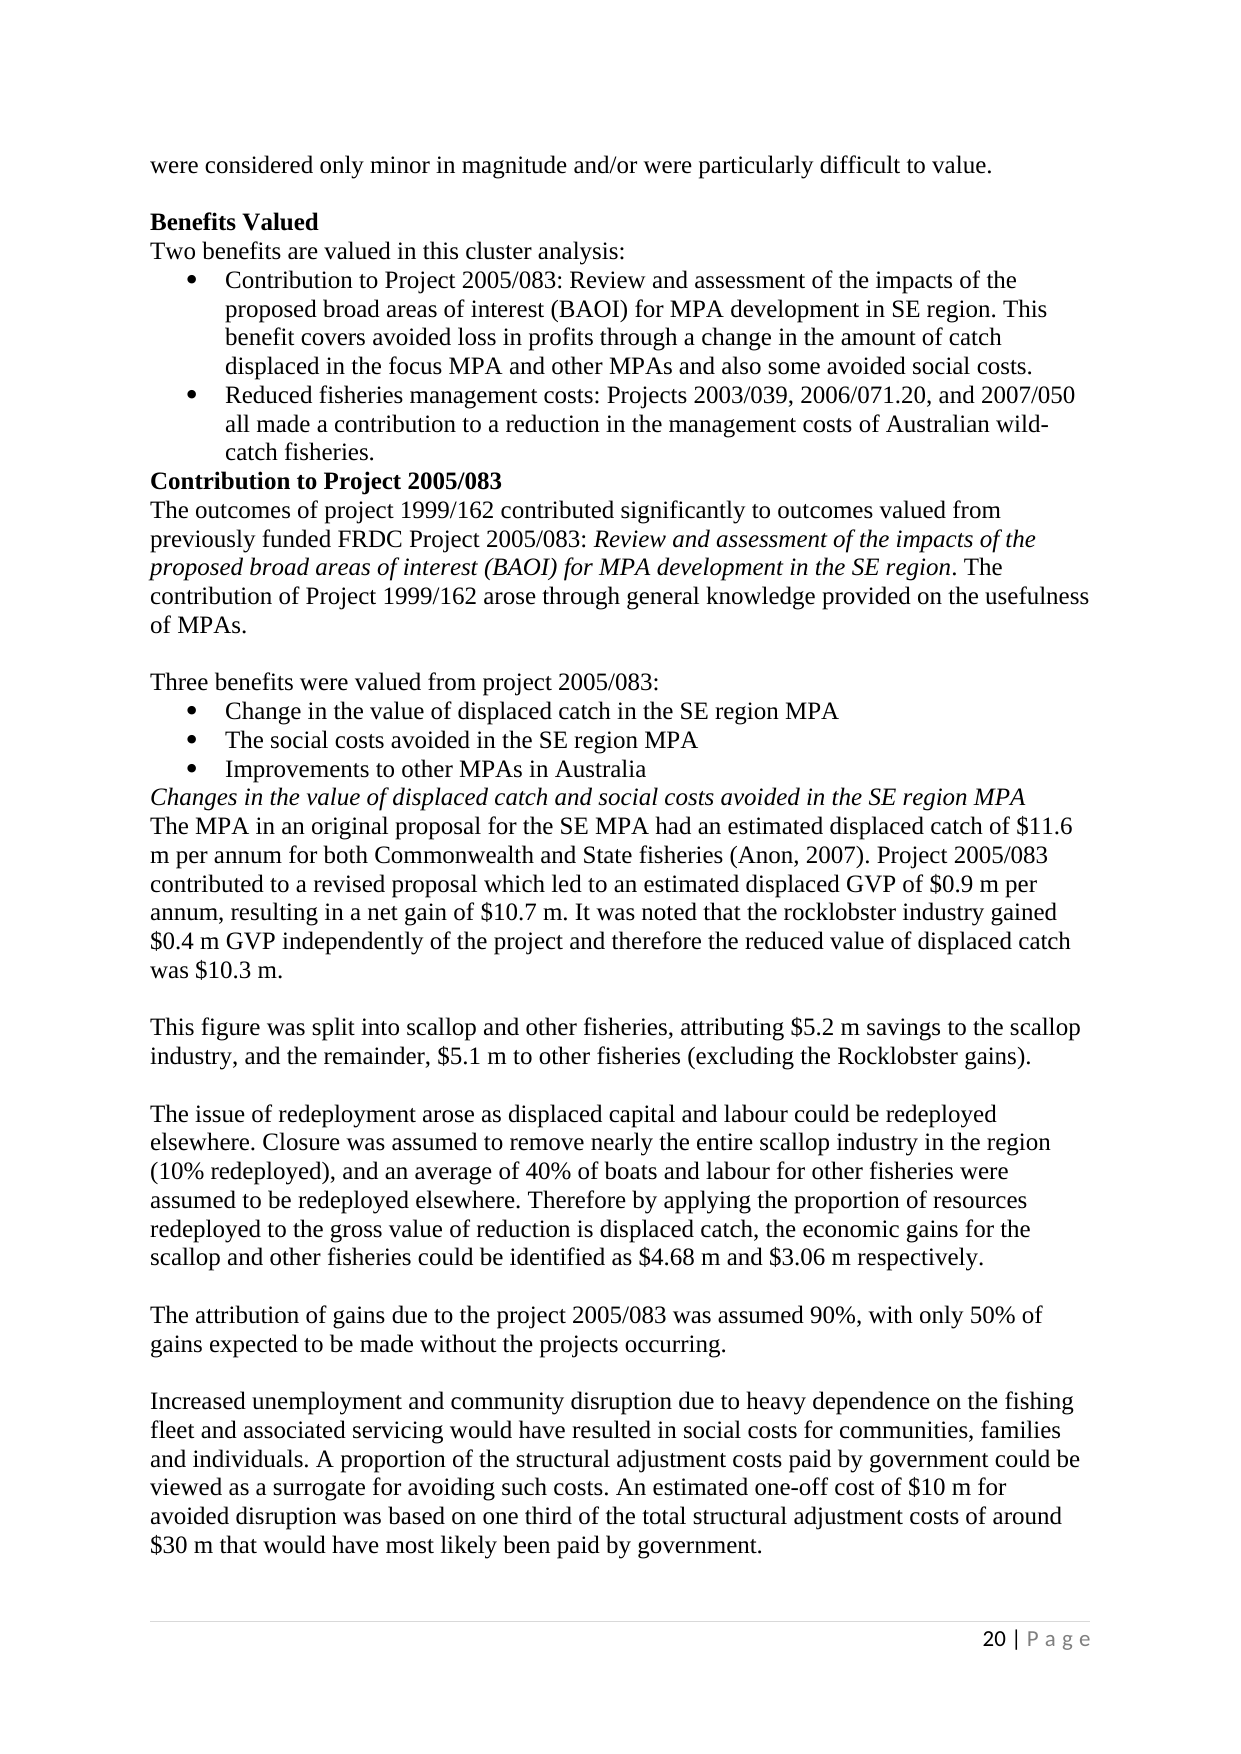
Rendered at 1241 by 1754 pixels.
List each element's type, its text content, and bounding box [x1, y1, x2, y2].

text The issue of redeployment arose as displaced capital and labour could be redeployed elsewhere. Closure was assumed to remove nearly the entire scallop industry in the region (10% redeployed), and an average of 40% of boats and labour for other fisheries were assumed to be redeployed elsewhere. Therefore by applying the proportion of resources redeployed to the gross value of reduction is displaced catch, the economic gains for the scallop and other fisheries could be identified as $4.68 m and $3.06 m respectively. [150, 1099, 1090, 1271]
list The social costs avoided in the SE region MPA [187, 725, 1090, 754]
list Contribution to Project 2005/083: Review and assessment of the impacts of the proposed broad areas of interest (BAOI) for MPA development in SE region. This benefit covers avoided loss in profits through a change in the amount of catch displaced in the focus MPA and other MPAs and also some avoided social costs. [187, 265, 1090, 380]
text The attribution of gains due to the project 2005/083 was assumed 90%, with only 50% of gains expected to be made without the projects occurring. [150, 1300, 1090, 1357]
list Improvements to other MPAs in Australia [187, 754, 1090, 782]
text Two benefits are valued in this cluster analysis: [150, 236, 1090, 265]
text Three benefits were valued from project 2005/083: [150, 667, 1090, 696]
text Increased unemployment and community disruption due to heavy dependence on the fishing fleet and associated servicing would have resulted in social costs for communities, families and individuals. A proportion of the structural adjustment costs paid by government could be viewed as a surrogate for avoiding such costs. An estimated one-off cost of $10 m for avoided disruption was based on one third of the total structural adjustment costs of around $30 m that would have most likely been paid by government. [150, 1386, 1090, 1559]
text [150, 150, 1090, 179]
text Contribution to Project 2005/083 [150, 466, 1090, 495]
text Changes in the value of displaced catch and social costs avoided in the SE region MPA [150, 782, 1090, 811]
text This figure was split into scallop and other fisheries, attributing $5.2 m savings to the scallop industry, and the remainder, $5.1 m to other fisheries (excluding the Rocklobster gains). [150, 1012, 1090, 1070]
list Change in the value of displaced catch in the SE region MPA [187, 696, 1090, 725]
text Benefits Valued [150, 207, 1090, 236]
list Reduced fisheries management costs: Projects 2003/039, 2006/071.20, and 2007/050 all made a contribution to a reduction in the management costs of Australian wild-catch fisheries. [187, 380, 1090, 466]
text The MPA in an original proposal for the SE MPA had an estimated displaced catch of $11.6 m per annum for both Commonwealth and State fisheries (Anon, 2007). Project 2005/083 contributed to a revised proposal which led to an estimated displaced GVP of $0.9 m per annum, resulting in a net gain of $10.7 m. It was noted that the rocklobster industry gained $0.4 m GVP independently of the project and therefore the reduced value of displaced catch was $10.3 m. [150, 811, 1090, 984]
text The outcomes of project 1999/162 contributed significantly to outcomes valued from previously funded FRDC Project 2005/083: Review and assessment of the impacts of the proposed broad areas of interest (BAOI) for MPA development in the SE region. The contribution of Project 1999/162 arose through general knowledge provided on the usefulness of MPAs. [150, 495, 1090, 639]
